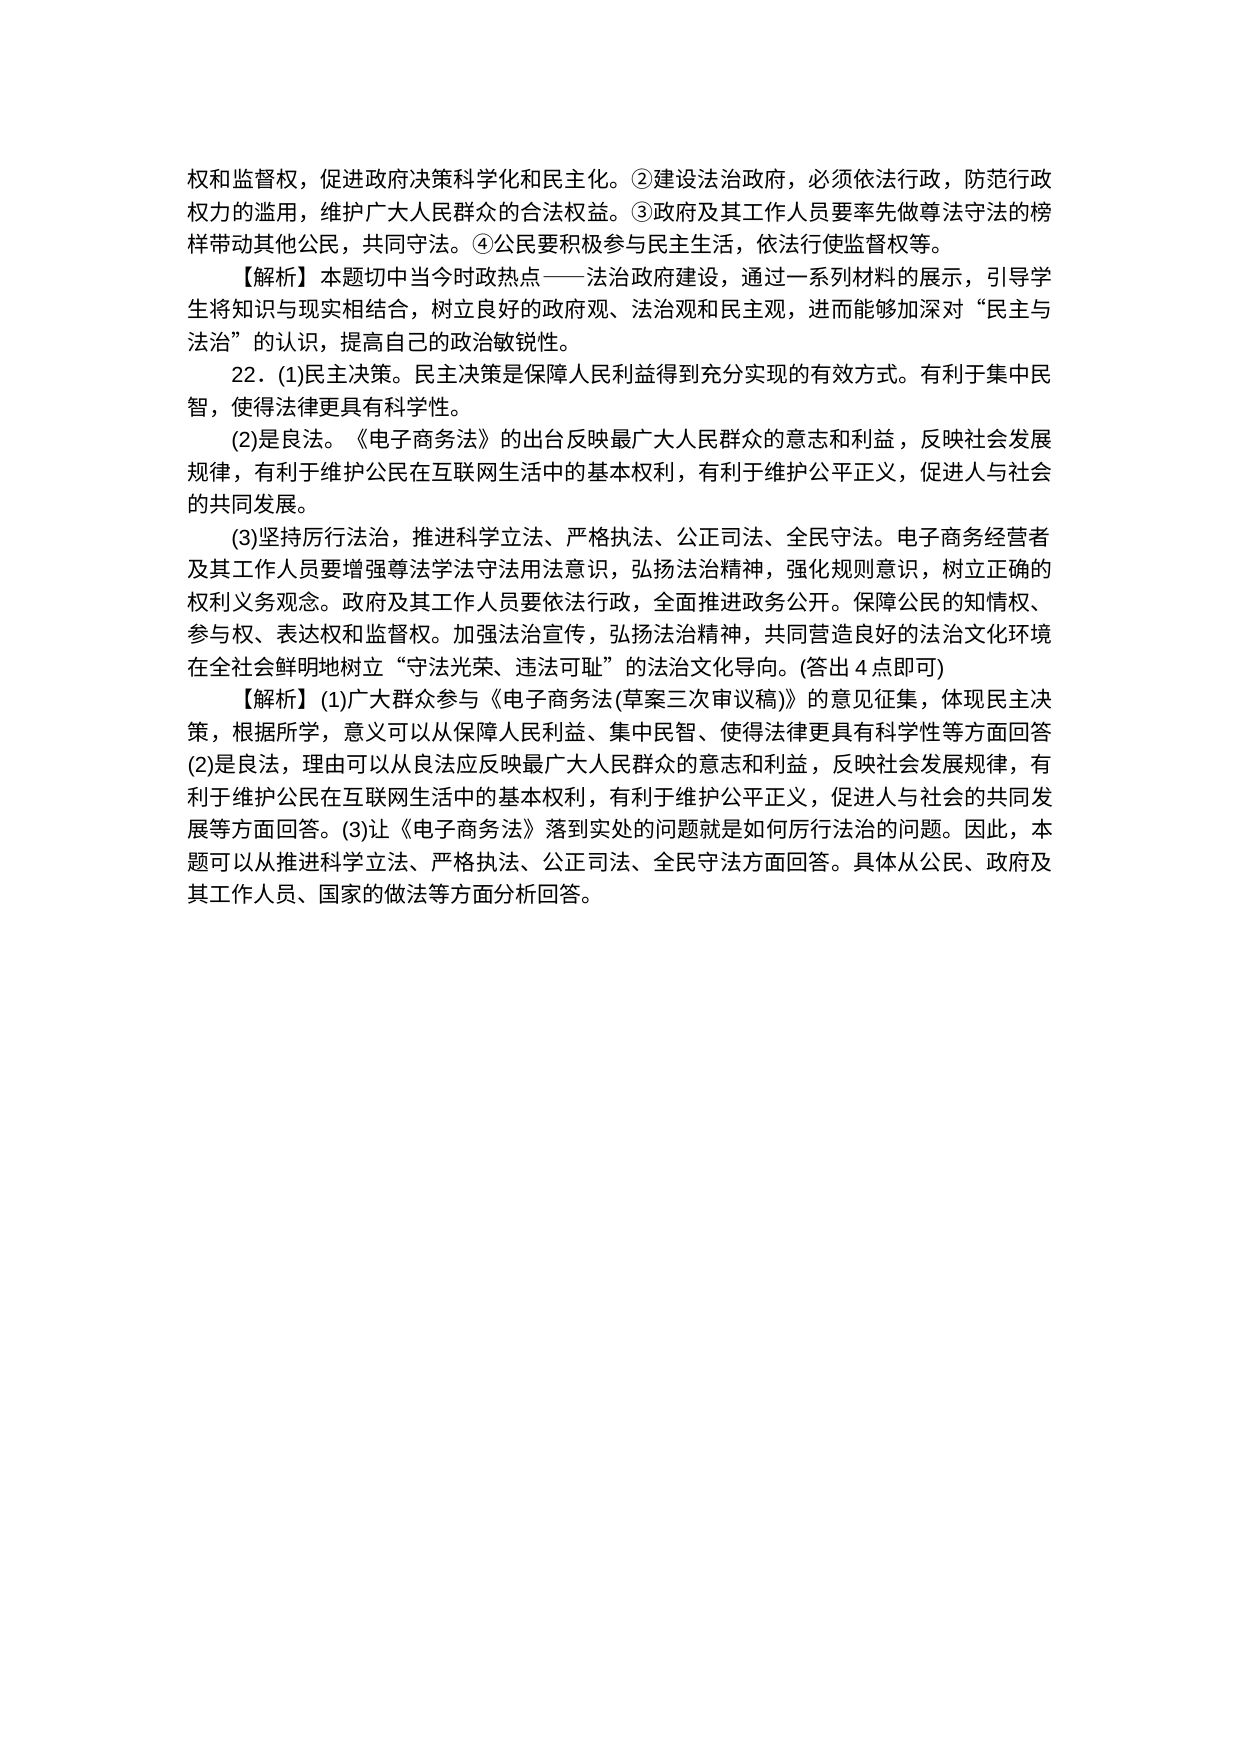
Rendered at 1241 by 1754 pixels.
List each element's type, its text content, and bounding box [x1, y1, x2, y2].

text 【解析】(1)广大群众参与《电子商务法(草案三次审议稿)》的意见征集，体现民主决策，根据所学，意义可以从保障人民利益、集中民智、使得法律更具有科学性等方面回答。(2)是良法，理由可以从良法应反映最广大人民群众的意志和利益，反映社会发展规律，有利于维护公民在互联网生活中的基本权利，有利于维护公平正义，促进人与社会的共同发展等方面回答。(3)让《电子商务法》落到实处的问题就是如何厉行法治的问题。因此，本题可以从推进科学立法、严格执法、公正司法、全民守法方面回答。具体从公民、政府及其工作人员、国家的做法等方面分析回答。 [187, 682, 1053, 909]
text (3)坚持厉行法治，推进科学立法、严格执法、公正司法、全民守法。电子商务经营者及其工作人员要增强尊法学法守法用法意识，弘扬法治精神，强化规则意识，树立正确的权利义务观念。政府及其工作人员要依法行政，全面推进政务公开。保障公民的知情权、参与权、表达权和监督权。加强法治宣传，弘扬法治精神，共同营造良好的法治文化环境，在全社会鲜明地树立“守法光荣、违法可耻”的法治文化导向。(答出4点即可) [187, 519, 1053, 682]
text 22．(1)民主决策。民主决策是保障人民利益得到充分实现的有效方式。有利于集中民智，使得法律更具有科学性。 [187, 357, 1053, 422]
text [187, 162, 1053, 259]
text 【解析】本题切中当今时政热点——法治政府建设，通过一系列材料的展示，引导学生将知识与现实相结合，树立良好的政府观、法治观和民主观，进而能够加深对“民主与法治”的认识，提高自己的政治敏锐性。 [187, 259, 1053, 357]
text (2)是良法。《电子商务法》的出台反映最广大人民群众的意志和利益，反映社会发展规律，有利于维护公民在互联网生活中的基本权利，有利于维护公平正义，促进人与社会的共同发展。 [187, 422, 1053, 519]
